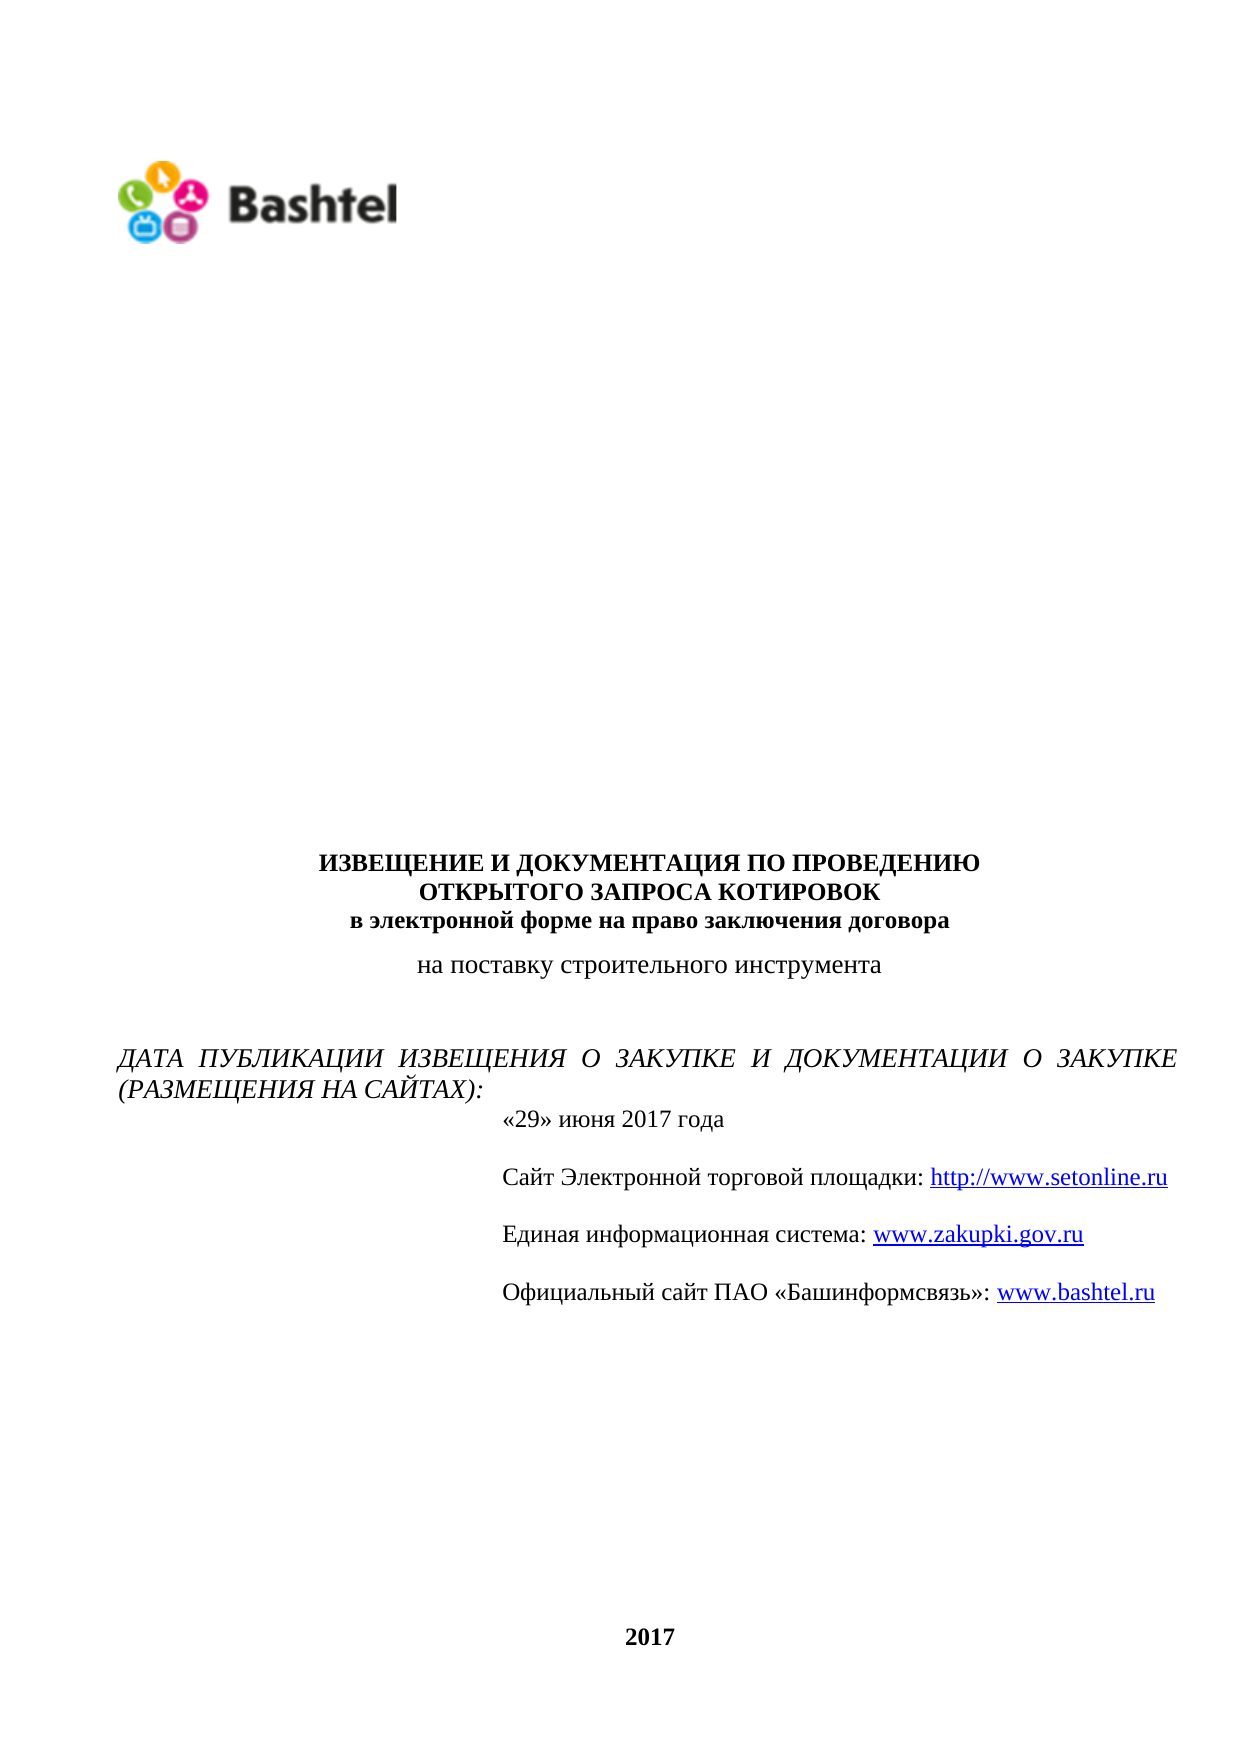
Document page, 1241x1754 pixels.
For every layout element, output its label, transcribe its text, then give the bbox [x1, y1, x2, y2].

text «29» июня 2017 года [502, 1104, 1181, 1133]
text Единая информационная система: www.zakupki.gov.ru [502, 1219, 1181, 1248]
text Сайт Электронной торговой площадки: http://www.setonline.ru [502, 1162, 1181, 1190]
picture [118, 161, 397, 244]
text ДАТА ПУБЛИКАЦИИ ИЗВЕЩЕНИЯ О ЗАКУПКЕ И ДОКУМЕНТАЦИИ О ЗАКУПКЕ (РАЗМЕЩЕНИЯ НА САЙТАХ): [118, 1042, 1181, 1104]
text 2017 [118, 1622, 1181, 1650]
text ИЗВЕЩЕНИЕ И ДОКУМЕНТАЦИЯ ПО ПРОВЕДЕНИЮ [118, 848, 1181, 877]
text ОТКРЫТОГО ЗАПРОСА КОТИРОВОК [118, 877, 1181, 905]
text в электронной форме на право заключения договора [118, 905, 1181, 934]
text Официальный сайт ПАО «Башинформсвязь»: www.bashtel.ru [502, 1277, 1181, 1305]
text на поставку строительного инструмента [118, 948, 1181, 979]
